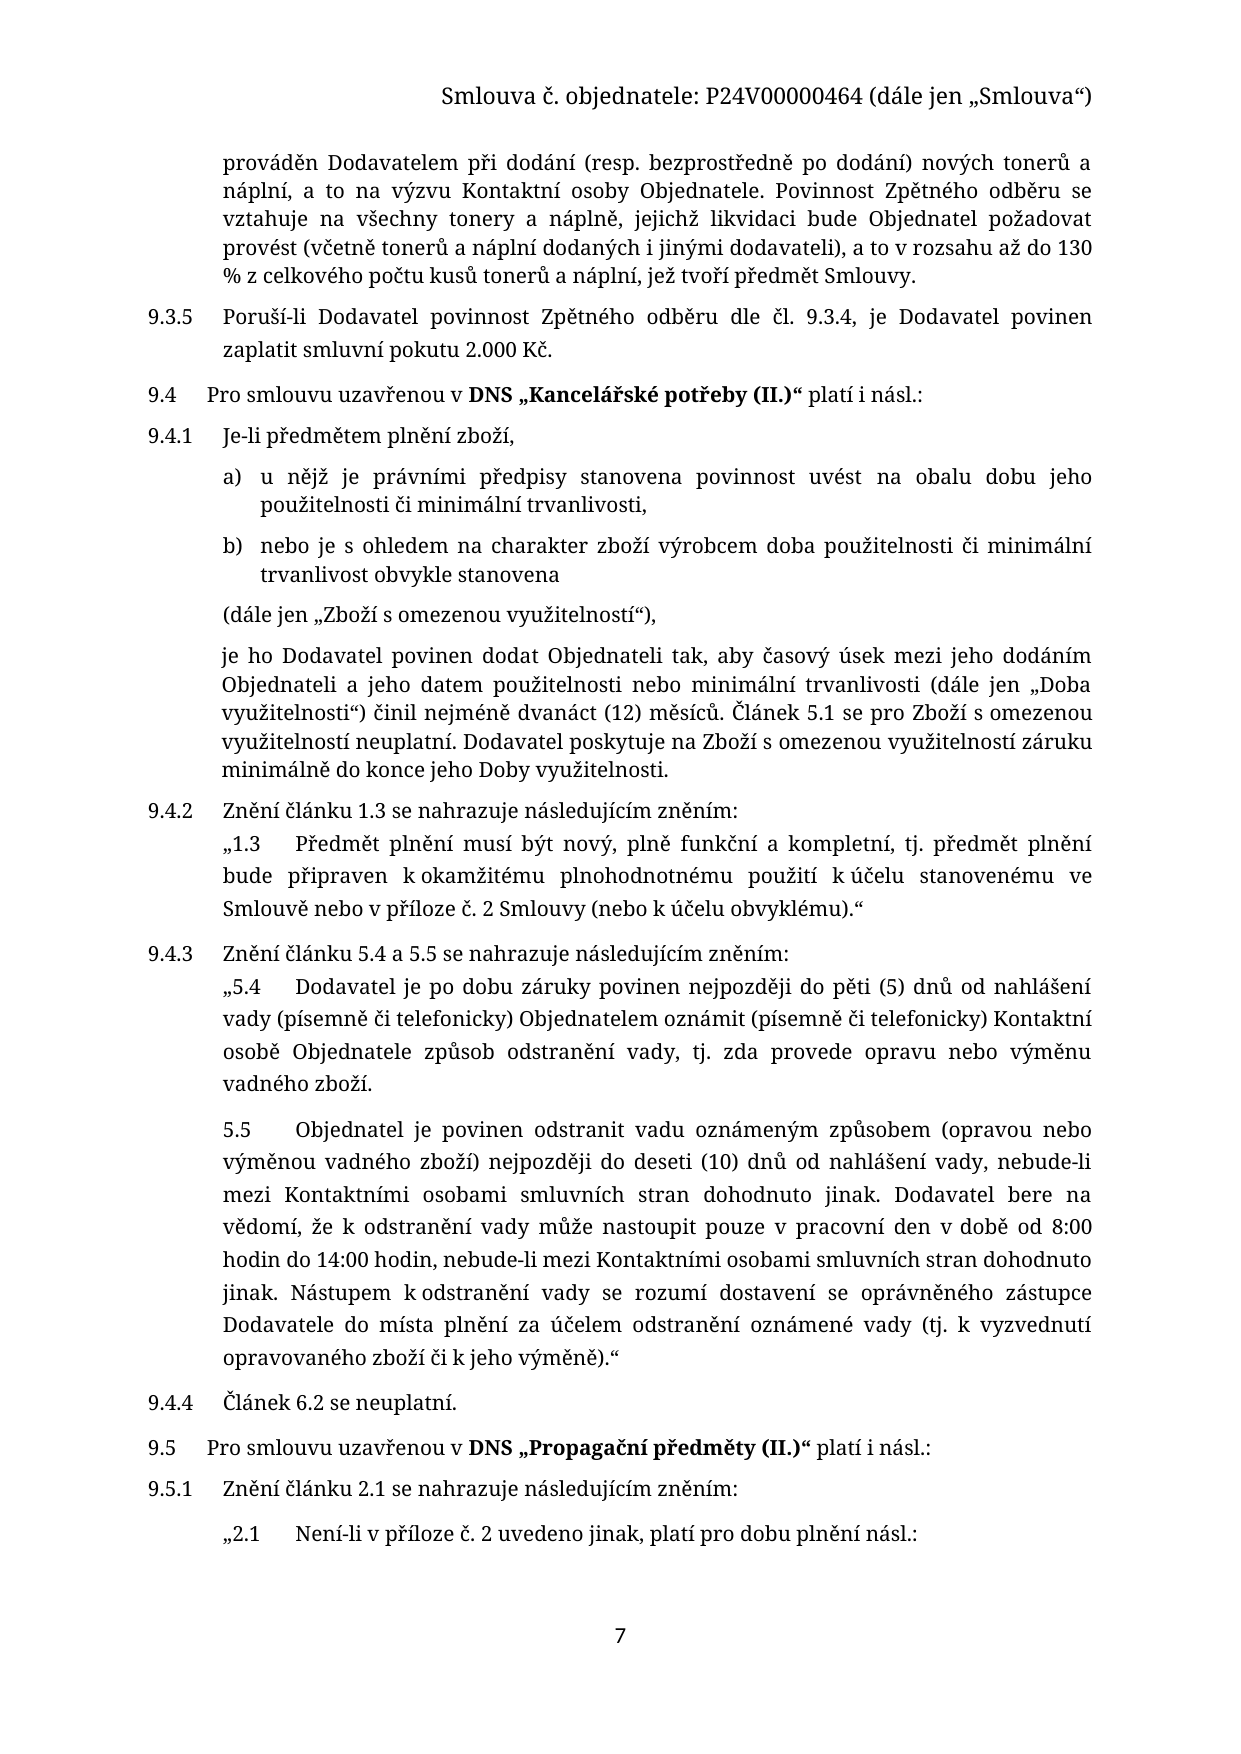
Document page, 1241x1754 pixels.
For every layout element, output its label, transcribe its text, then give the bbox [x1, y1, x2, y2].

list Poruší-li Dodavatel povinnost Zpětného odběru dle čl. 9.3.4, je Dodavatel povinen zaplatit smluvní pokutu 2.000 Kč. [148, 302, 1093, 363]
list Znění článku 2.1 se nahrazuje následujícím zněním: [148, 1474, 1093, 1502]
list Znění článku 5.4 a 5.5 se nahrazuje následujícím zněním: [148, 939, 1093, 968]
text (dále jen „Zboží s omezenou využitelností“), [223, 601, 1093, 629]
list Je-li předmětem plnění zboží, [148, 421, 1093, 449]
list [148, 148, 1093, 290]
list „5.4 Dodavatel je po dobu záruky povinen nejpozději do pěti (5) dnů od nahlášení vady (písemně či telefonicky) Objednatelem oznámit (písemně či telefonicky) Kontaktní osobě Objednatele způsob odstranění vady, tj. zda provede opravu nebo výměnu vadného zboží. [223, 972, 1093, 1098]
list „1.3 Předmět plnění musí být nový, plně funkční a kompletní, tj. předmět plnění bude připraven k okamžitému plnohodnotnému použití k účelu stanovenému ve Smlouvě nebo v příloze č. 2 Smlouvy (nebo k účelu obvyklému).“ [223, 829, 1093, 922]
list „2.1 Není-li v příloze č. 2 uvedeno jinak, platí pro dobu plnění násl.: [223, 1519, 1093, 1548]
list nebo je s ohledem na charakter zboží výrobcem doba použitelnosti či minimální trvanlivost obvykle stanovena [223, 531, 1093, 588]
list 5.5 Objednatel je povinen odstranit vadu oznámeným způsobem (opravou nebo výměnou vadného zboží) nejpozději do deseti (10) dnů od nahlášení vady, nebude-li mezi Kontaktními osobami smluvních stran dohodnuto jinak. Dodavatel bere na vědomí, že k odstranění vady může nastoupit pouze v pracovní den v době od 8:00 hodin do 14:00 hodin, nebude-li mezi Kontaktními osobami smluvních stran dohodnuto jinak. Nástupem k odstranění vady se rozumí dostavení se oprávněného zástupce Dodavatele do místa plnění za účelem odstranění oznámené vady (tj. k vyzvednutí opravovaného zboží či k jeho výměně).“ [223, 1115, 1093, 1371]
list Pro smlouvu uzavřenou v DNS „Propagační předměty (II.)“ platí i násl.: [148, 1433, 1093, 1462]
list Pro smlouvu uzavřenou v DNS „Kancelářské potřeby (II.)“ platí i násl.: [148, 380, 1093, 408]
list u nějž je právními předpisy stanovena povinnost uvést na obalu dobu jeho použitelnosti či minimální trvanlivosti, [223, 462, 1093, 519]
text je ho Dodavatel povinen dodat Objednateli tak, aby časový úsek mezi jeho dodáním Objednateli a jeho datem použitelnosti nebo minimální trvanlivosti (dále jen „Doba využitelnosti“) činil nejméně dvanáct (12) měsíců. Článek 5.1 se pro Zboží s omezenou využitelností neuplatní. Dodavatel poskytuje na Zboží s omezenou využitelností záruku minimálně do konce jeho Doby využitelnosti. [221, 642, 1093, 784]
list Znění článku 1.3 se nahrazuje následujícím zněním: [148, 796, 1093, 825]
list Článek 6.2 se neuplatní. [148, 1388, 1093, 1416]
